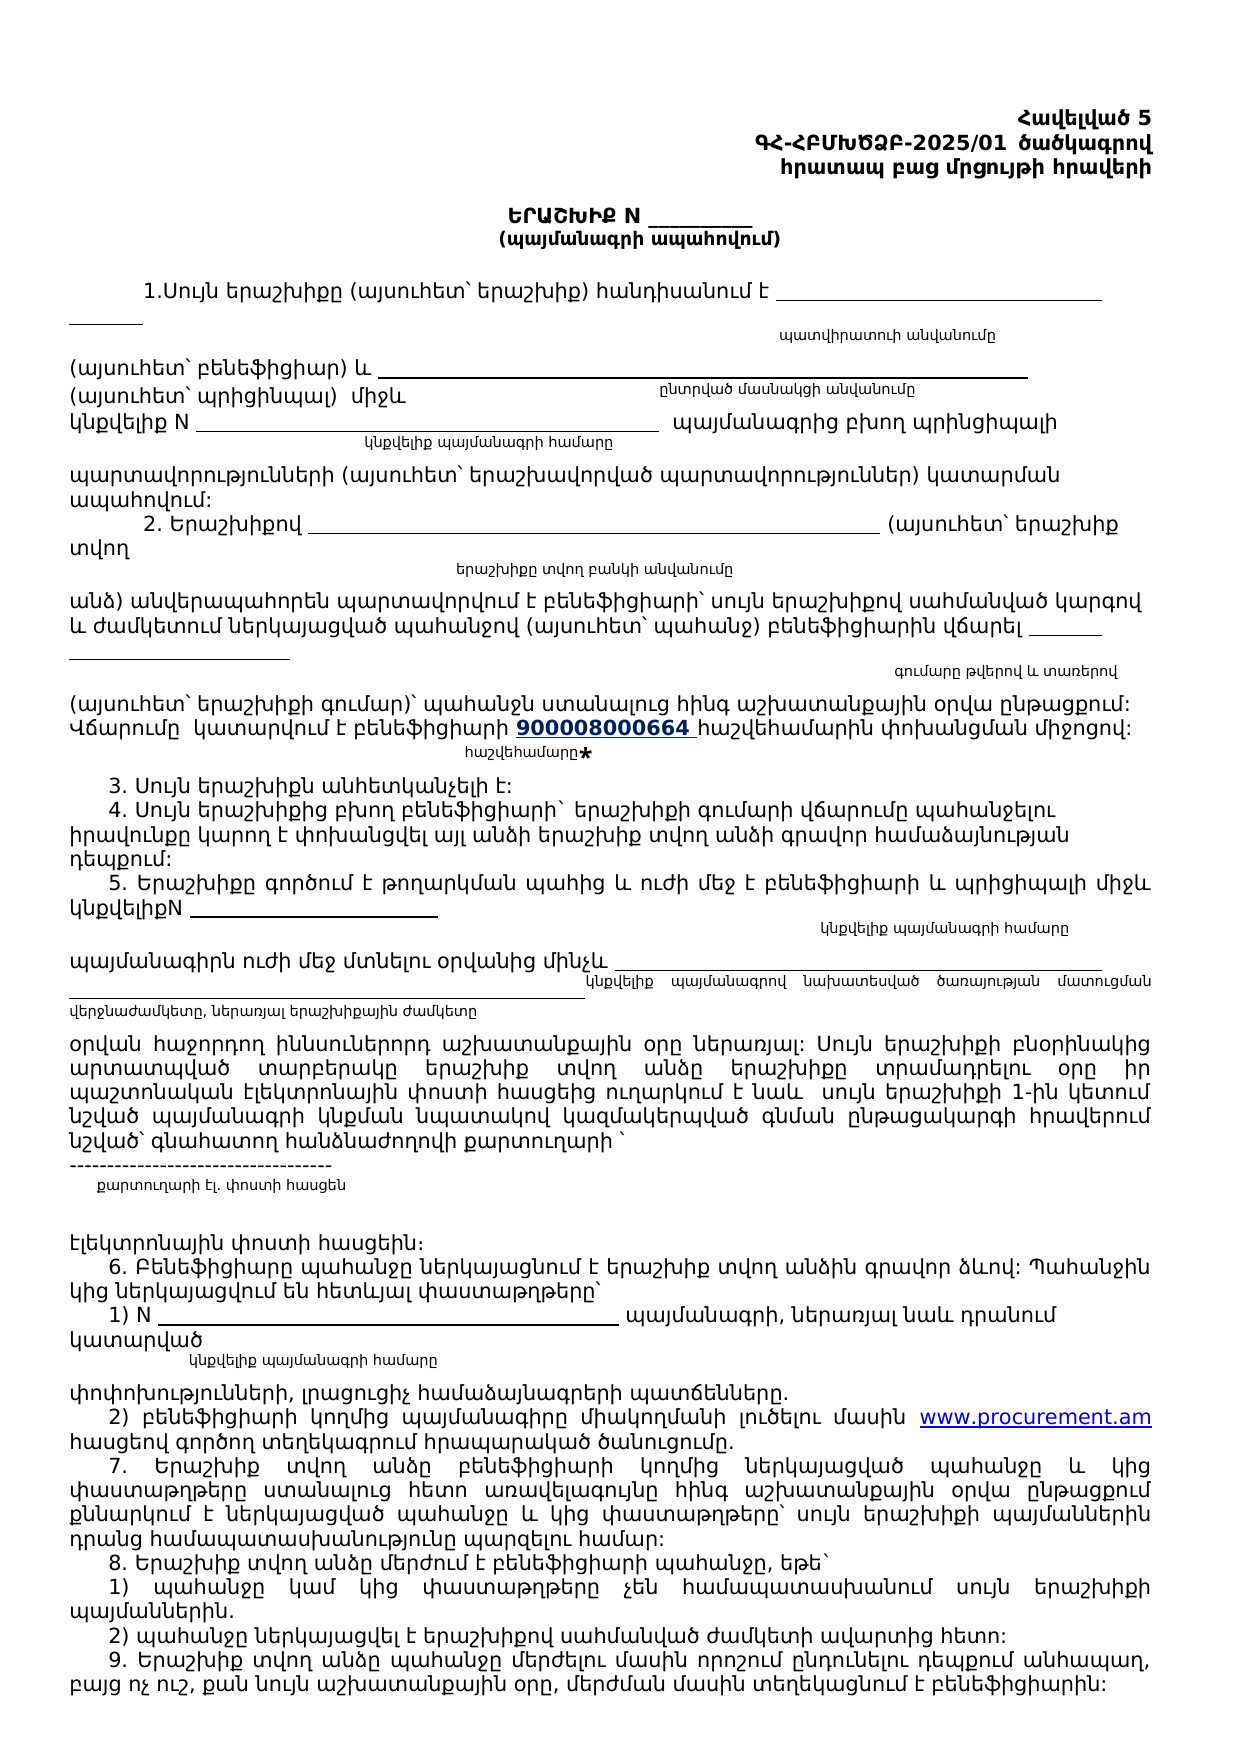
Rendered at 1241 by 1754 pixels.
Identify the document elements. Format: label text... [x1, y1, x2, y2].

text ԳՀ-ՀԲՄԽԾՁԲ-2025/01 ծածկագրով [69, 131, 1152, 155]
text անձ) անվերապահորեն պարտավորվում է բենեֆիցիարի՝ սույն երաշխիքով սահմանված կարգով և ժամկետում ներկայացված պահանջով (այսուհետ՝ պահանջ) բենեֆիցիարին վճարել [69, 589, 1152, 662]
text հրատապ բաց մրցույթի հրավերի [69, 155, 1152, 179]
text փոփոխությունների, լրացուցիչ համաձայնագրերի պատճենները. [69, 1381, 1152, 1405]
text (պայմանագրի ապահովում) [69, 228, 1152, 250]
text գումարը թվերով և տառերով [807, 662, 1152, 692]
text 6. Բենեֆիցիարը պահանջը ներկայացնում է երաշխիք տվող անձին գրավոր ձևով: Պահանջին կից ներկայացվում են հետևյալ փաստաթղթերը՝ [69, 1255, 1152, 1303]
list էլեկտրոնային փոստի հասցեին։ [69, 1231, 1152, 1255]
text 2. Երաշխիքով (այսուհետ՝ երաշխիք տվող [69, 512, 1152, 560]
text կնքվելիք պայմանագրի համարը [69, 1352, 1152, 1381]
text 2) բենեֆիցիարի կողմից պայմանագիրը միակողմանի լուծելու մասին www.procurement.am հասցեով գործող տեղեկագրում հրապարակած ծանուցումը. [69, 1405, 1152, 1454]
list ----------------------------------- [69, 1153, 1152, 1177]
text 1) N պայմանագրի, ներառյալ նաև դրանում կատարված [69, 1303, 1152, 1352]
list օրվան հաջորդող իննսուներորդ աշխատանքային օրը ներառյալ: Սույն երաշխիքի բնօրինակից արտատպված տարբերակը երաշխիք տվող անձը երաշխիքը տրամադրելու օրը իր պաշտոնական էլեկտրոնային փոստի հասցեից ուղարկում է նաև սույն երաշխիքի 1-ին կետում նշված պայմանագրի կնքման նպատակով կազմակերպված գնման ընթացակարգի հրավերում նշված՝ գնահատող հանձնաժողովի քարտուղարի ՝ [69, 1032, 1152, 1153]
text 8. Երաշխիք տվող անձը մերժում է բենեֆիցիարի պահանջը, եթե` [69, 1551, 1152, 1575]
text 2) պահանջը ներկայացվել է երաշխիքով սահմանված ժամկետի ավարտից հետո: [69, 1624, 1152, 1648]
text կնքվելիք պայմանագրի համարը [69, 434, 1152, 463]
list պայմանագիրն ուժի մեջ մտնելու օրվանից մինչև կնքվելիք պայմանագրով նախատեսված ծառայության մատուցման վերջնաժամկետը, ներառյալ երաշխիքային ժամկետը [69, 949, 1152, 1032]
text կնքվելիք պայմանագրի համարը [585, 920, 1152, 949]
text ԵՐԱՇԽԻՔ N __________ [69, 204, 1152, 228]
text 9. Երաշխիք տվող անձը պահանջը մերժելու մասին որոշում ընդունելու դեպքում անհապաղ, բայց ոչ ուշ, քան նույն աշխատանքային օրը, մերժման մասին տեղեկացնում է բենեֆիցիարին: [69, 1648, 1152, 1697]
text 1) պահանջը կամ կից փաստաթղթերը չեն համապատասխանում սույն երաշխիքի պայմաններին. [69, 1575, 1152, 1624]
text (այսուհետ՝ երաշխիքի գումար)՝ պահանջն ստանալուց հինգ աշխատանքային օրվա ընթացքում: Վճարումը կատարվում է բենեֆիցիարի 900008000664 հաշվեհամարին փոխանցման միջոցով: [69, 692, 1152, 740]
text 1.Սույն երաշխիքը (այսուհետ՝ երաշխիք) հանդիսանում է [69, 279, 1152, 327]
list քարտուղարի էլ. փոստի հասցեն [69, 1177, 1152, 1206]
text 3. Սույն երաշխիքն անհետկանչելի է: [69, 774, 1152, 798]
text (այսուհետ՝ բենեֆիցիար) և (այսուհետ՝ պրիցինպալ) միջև ընտրված մասնակցի անվանումը [69, 356, 1152, 410]
text Հավելված 5 [69, 106, 1152, 131]
text հաշվեհամարը* [69, 740, 1152, 774]
text 5. Երաշխիքը գործում է թողարկման պահից և ուժի մեջ է բենեֆիցիարի և պրիցիպալի միջև կնքվելիքN [69, 871, 1152, 920]
text պարտավորությունների (այսուհետ՝ երաշխավորված պարտավորություններ) կատարման ապահովում: [69, 463, 1152, 512]
text պատվիրատուի անվանումը [659, 327, 1152, 356]
text 7. Երաշխիք տվող անձը բենեֆիցիարի կողմից ներկայացված պահանջը և կից փաստաթղթերը ստանալուց հետո առավելագույնը հինգ աշխատանքային օրվա ընթացքում քննարկում է ներկայացված պահանջը և կից փաստաթղթերը՝ սույն երաշխիքի պայմաններին դրանց համապատասխանությունը պարզելու համար: [69, 1454, 1152, 1551]
text երաշխիքը տվող բանկի անվանումը [69, 560, 1152, 589]
text կնքվելիք N պայմանագրից բխող պրինցիպալի [69, 410, 1152, 434]
text 4. Սույն երաշխիքից բխող բենեֆիցիարի` երաշխիքի գումարի վճարումը պահանջելու իրավունքը կարող է փոխանցվել այլ անձի երաշխիք տվող անձի գրավոր համաձայնության դեպքում: [69, 798, 1152, 871]
